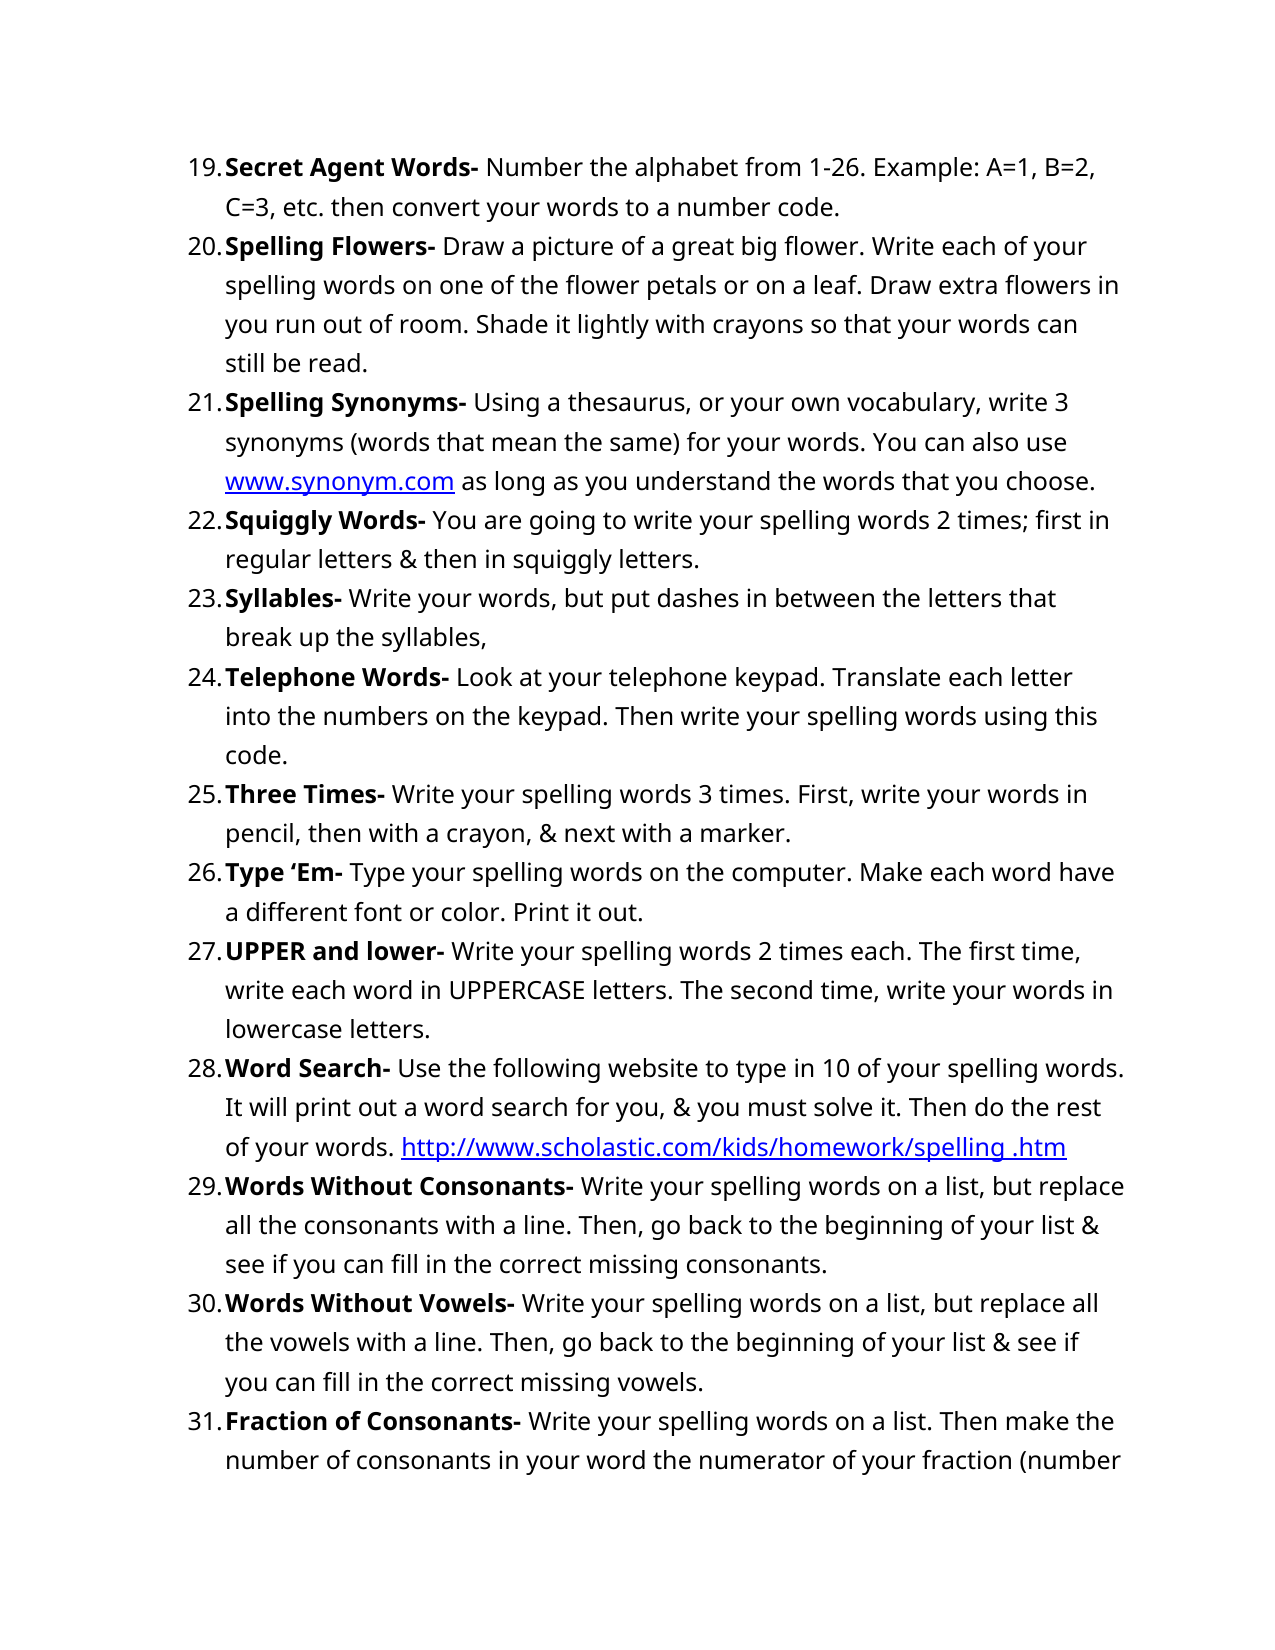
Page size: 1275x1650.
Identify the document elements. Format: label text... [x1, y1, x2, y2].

list Three Times- Write your spelling words 3 times. First, write your words in pencil, then with a crayon, & next with a marker. [187, 777, 1125, 850]
list Squiggly Words- You are going to write your spelling words 2 times; first in regular letters & then in squiggly letters. [187, 502, 1125, 576]
list Type ‘Em- Type your spelling words on the computer. Make each word have a different font or color. Print it out. [187, 855, 1125, 928]
list Word Search- Use the following website to type in 10 of your spelling words. It will print out a word search for you, & you must solve it. Then do the rest of your words. http://www.scholastic.com/kids/homework/spelling .htm [187, 1051, 1125, 1163]
list UPPER and lower- Write your spelling words 2 times each. The first time, write each word in UPPERCASE letters. The second time, write your words in lowercase letters. [187, 933, 1125, 1046]
list Telephone Words- Look at your telephone keypad. Translate each letter into the numbers on the keypad. Then write your spelling words using this code. [187, 659, 1125, 772]
list Spelling Synonyms- Using a thesaurus, or your own vocabulary, write 3 synonyms (words that mean the same) for your words. You can also use www.synonym.com as long as you understand the words that you choose. [187, 385, 1125, 497]
list Spelling Flowers- Draw a picture of a great big flower. Write each of your spelling words on one of the flower petals or on a leaf. Draw extra flowers in you run out of room. Shade it lightly with crayons so that your words can still be read. [187, 228, 1125, 380]
list Syllables- Write your words, but put dashes in between the letters that break up the syllables, [187, 581, 1125, 654]
list Words Without Vowels- Write your spelling words on a list, but replace all the vowels with a line. Then, go back to the beginning of your list & see if you can fill in the correct missing vowels. [187, 1286, 1125, 1398]
list Secret Agent Words- Number the alphabet from 1-26. Example: A=1, B=2, C=3, etc. then convert your words to a number code. [187, 150, 1125, 223]
list Words Without Consonants- Write your spelling words on a list, but replace all the consonants with a line. Then, go back to the beginning of your list & see if you can fill in the correct missing consonants. [187, 1168, 1125, 1281]
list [187, 1403, 1125, 1477]
